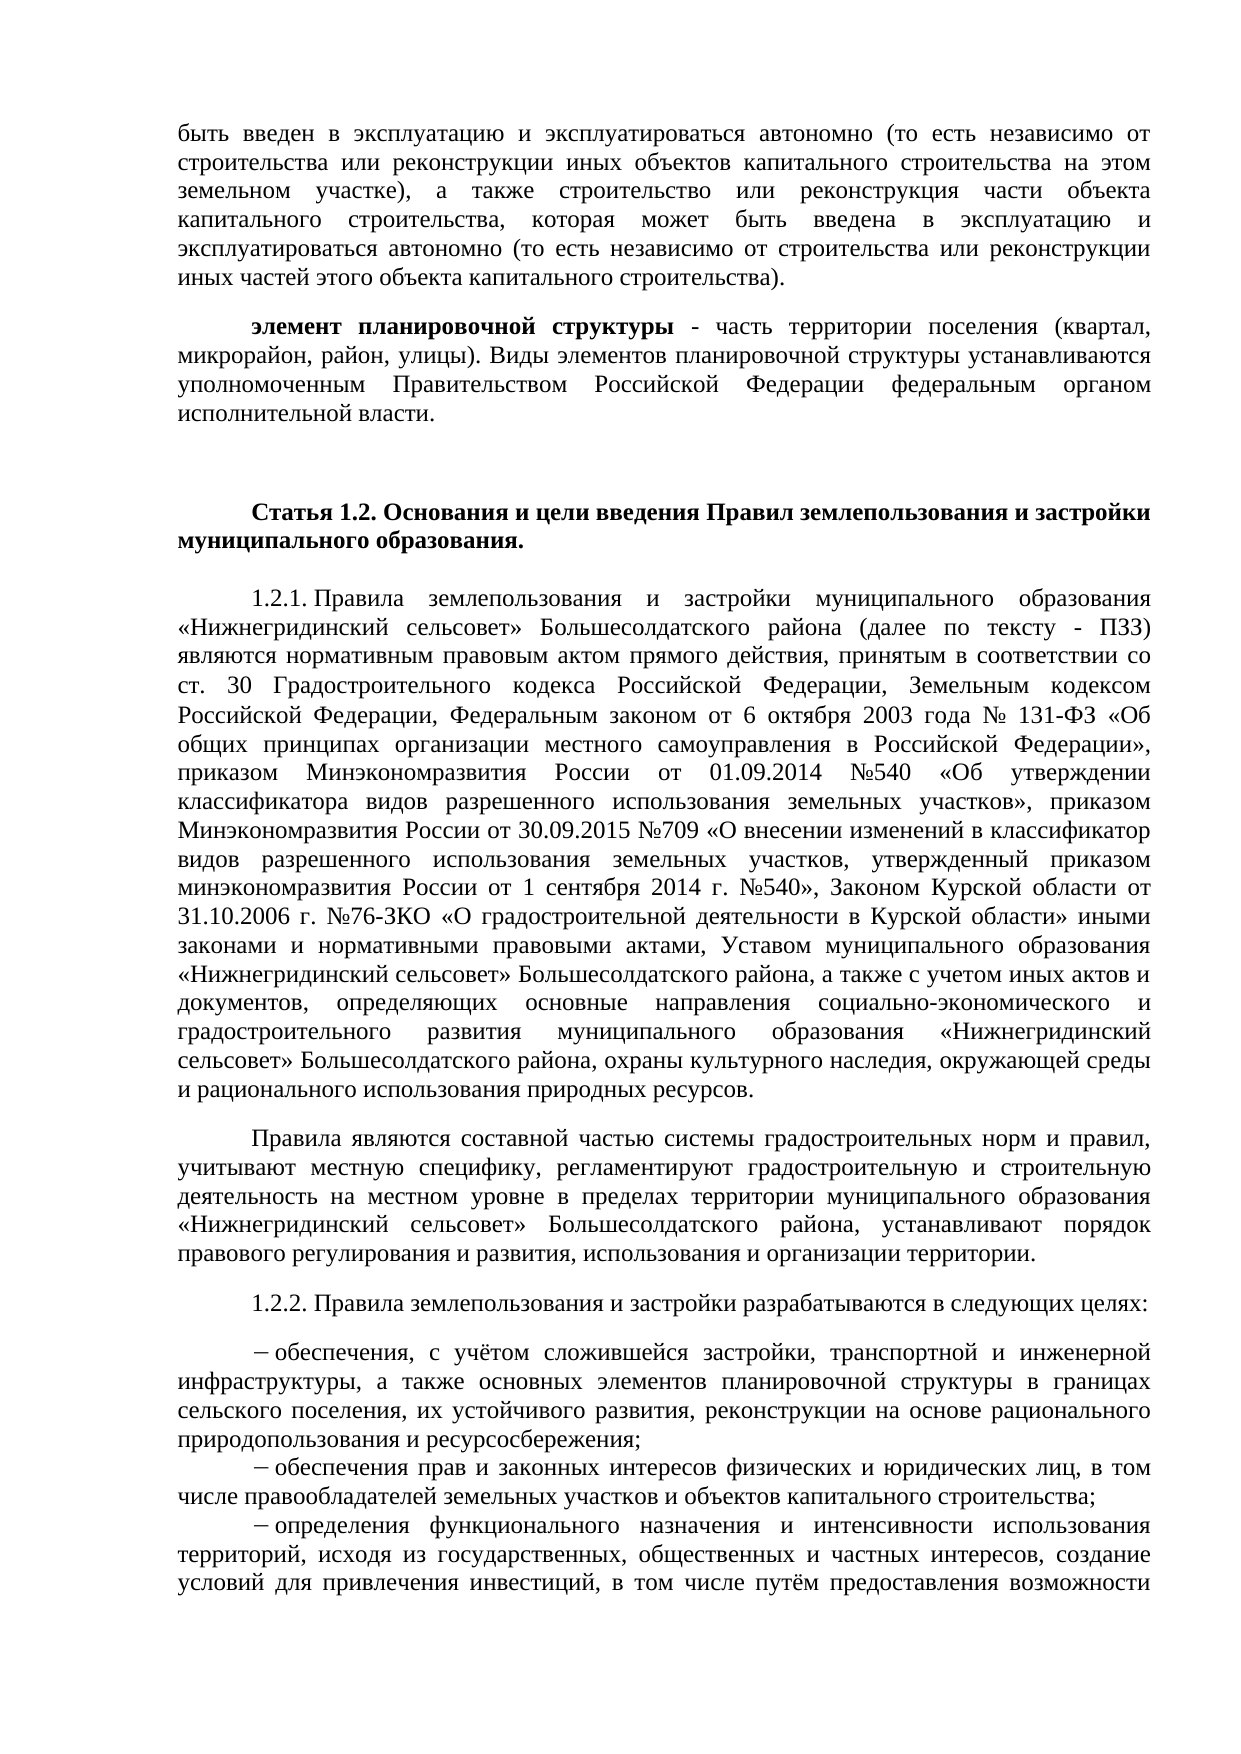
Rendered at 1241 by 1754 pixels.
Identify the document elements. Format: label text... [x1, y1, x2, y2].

text Правила являются составной частью системы градостроительных норм и правил, учитывают местную специфику, регламентируют градостроительную и строительную деятельность на местном уровне в пределах территории муниципального образования «Нижнегридинский сельсовет» Большесолдатского района, устанавливают порядок правового регулирования и развития, использования и организации территории. [177, 1123, 1152, 1267]
text 1.2.2. Правила землепользования и застройки разрабатываются в следующих целях: [177, 1288, 1152, 1317]
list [177, 1510, 1152, 1596]
text 1.2.1. Правила землепользования и застройки муниципального образования «Нижнегридинский сельсовет» Большесолдатского района (далее по тексту - ПЗЗ) являются нормативным правовым актом прямого действия, принятым в соответствии со ст. 30 Градостроительного кодекса Российской Федерации, Земельным кодексом Российской Федерации, Федеральным законом от 6 октября 2003 года № 131-ФЗ «Об общих принципах организации местного самоуправления в Российской Федерации», приказом Минэкономразвития России от 01.09.2014 №540 «Об утверждении классификатора видов разрешенного использования земельных участков», приказом Минэкономразвития России от 30.09.2015 №709 «О внесении изменений в классификатор видов разрешенного использования земельных участков, утвержденный приказом минэкономразвития России от 1 сентября 2014 г. №540», Законом Курской области от 31.10.2006 г. №76-ЗКО «О градостроительной деятельности в Курской области» иными законами и нормативными правовыми актами, Уставом муниципального образования «Нижнегридинский сельсовет» Большесолдатского района, а также с учетом иных актов и документов, определяющих основные направления социально-экономического и градостроительного развития муниципального образования «Нижнегридинский сельсовет» Большесолдатского района, охраны культурного наследия, окружающей среды и рационального использования природных ресурсов. [177, 583, 1152, 1102]
list обеспечения, с учётом сложившейся застройки, транспортной и инженерной инфраструктуры, а также основных элементов планировочной структуры в границах сельского поселения, их устойчивого развития, реконструкции на основе рационального природопользования и ресурсосбережения; [177, 1337, 1152, 1452]
text элемент планировочной структуры - часть территории поселения (квартал, микрорайон, район, улицы). Виды элементов планировочной структуры устанавливаются уполномоченным Правительством Российской Федерации федеральным органом исполнительной власти. [177, 311, 1152, 426]
list Статья 1.2. Основания и цели введения Правил землепользования и застройки муниципального образования. [177, 497, 1152, 554]
list обеспечения прав и законных интересов физических и юридических лиц, в том числе правообладателей земельных участков и объектов капитального строительства; [177, 1452, 1152, 1510]
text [177, 118, 1152, 291]
